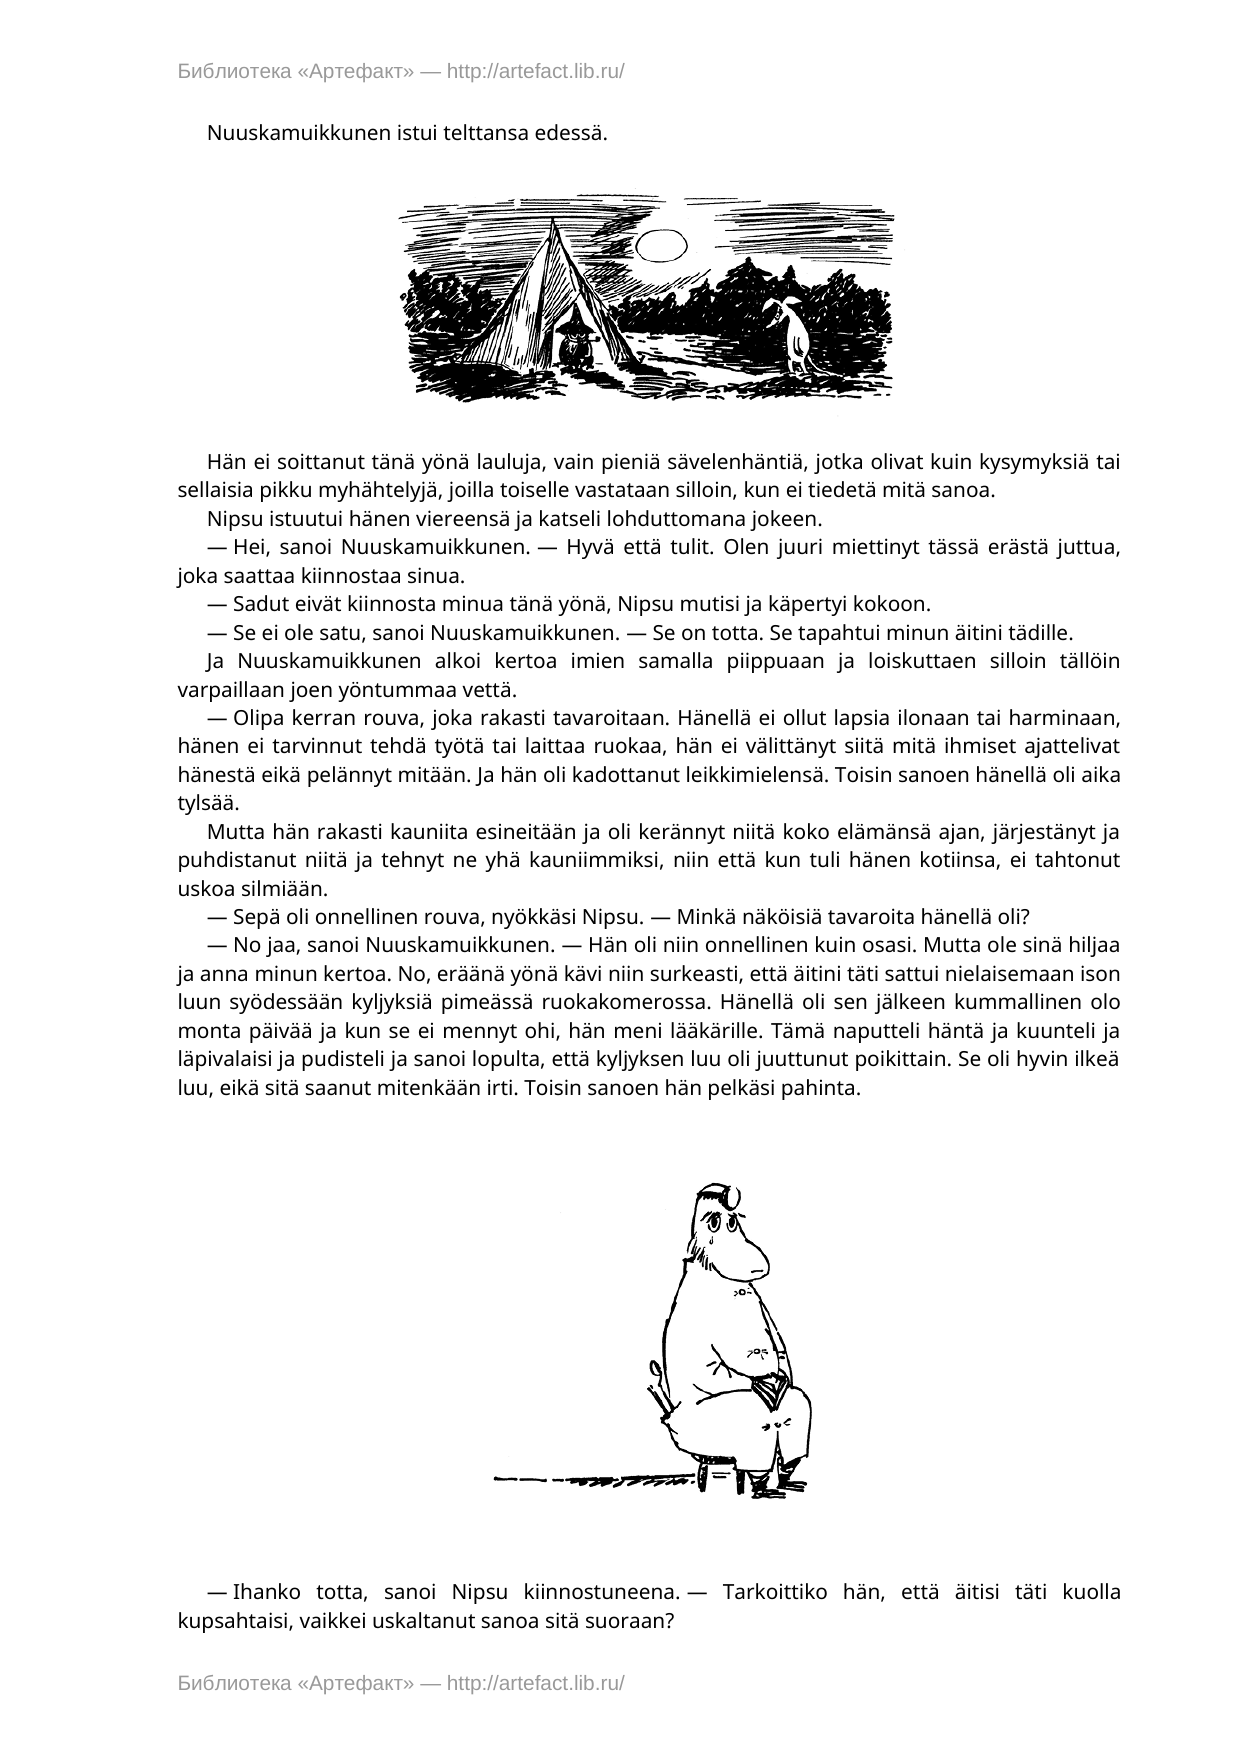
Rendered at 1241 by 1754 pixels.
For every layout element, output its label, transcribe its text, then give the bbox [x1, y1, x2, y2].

text — Hei, sanoi Nuuskamuikkunen. — Hyvä että tulit. Olen juuri miettinyt tässä erästä juttua, joka saattaa kiinnostaa sinua. [177, 532, 1122, 589]
picture [383, 175, 917, 419]
text Ja Nuuskamuikkunen alkoi kertoa imien samalla piippuaan ja loiskuttaen silloin tällöin varpaillaan joen yöntummaa vettä. [177, 646, 1122, 703]
text — Se ei ole satu, sanoi Nuuskamuikkunen. — Se on totta. Se tapahtui minun äitini tädille. [177, 618, 1122, 646]
picture [464, 1158, 836, 1521]
text — No jaa, sanoi Nuuskamuikkunen. — Hän oli niin onnellinen kuin osasi. Mutta ole sinä hiljaa ja anna minun kertoa. No, eräänä yönä kävi niin surkeasti, että äitini täti sattui nielaisemaan ison luun syödessään kyljyksiä pimeässä ruokakomerossa. Hänellä oli sen jälkeen kummallinen olo monta päivää ja kun se ei mennyt ohi, hän meni lääkärille. Tämä naputteli häntä ja kuunteli ja läpivalaisi ja pudisteli ja sanoi lopulta, että kyljyksen luu oli juuttunut poikittain. Se oli hyvin ilkeä luu, eikä sitä saanut mitenkään irti. Toisin sanoen hän pelkäsi pahinta. [177, 931, 1122, 1101]
text — Sadut eivät kiinnosta minua tänä yönä, Nipsu mutisi ja käpertyi kokoon. [177, 589, 1122, 618]
text Hän ei soittanut tänä yönä lauluja, vain pieniä sävelenhäntiä, jotka olivat kuin kysymyksiä tai sellaisia pikku myhähtelyjä, joilla toiselle vastataan silloin, kun ei tiedetä mitä sanoa. [177, 447, 1122, 504]
text Mutta hän rakasti kauniita esineitään ja oli kerännyt niitä koko elämänsä ajan, järjestänyt ja puhdistanut niitä ja tehnyt ne yhä kauniimmiksi, niin että kun tuli hänen kotiinsa, ei tahtonut uskoa silmiään. [177, 817, 1122, 902]
text Nuuskamuikkunen istui telttansa edessä. [177, 118, 1122, 147]
text — Ihanko totta, sanoi Nipsu kiinnostuneena. — Tarkoittiko hän, että äitisi täti kuolla kupsahtaisi, vaikkei uskaltanut sanoa sitä suoraan? [177, 1577, 1122, 1634]
text Nipsu istuutui hänen viereensä ja katseli lohduttomana jokeen. [177, 504, 1122, 532]
text — Sepä oli onnellinen rouva, nyökkäsi Nipsu. — Minkä näköisiä tavaroita hänellä oli? [177, 902, 1122, 931]
text — Olipa kerran rouva, joka rakasti tavaroitaan. Hänellä ei ollut lapsia ilonaan tai harminaan, hänen ei tarvinnut tehdä työtä tai laittaa ruokaa, hän ei välittänyt siitä mitä ihmiset ajattelivat hänestä eikä pelännyt mitään. Ja hän oli kadottanut leikkimielensä. Toisin sanoen hänellä oli aika tylsää. [177, 703, 1122, 817]
